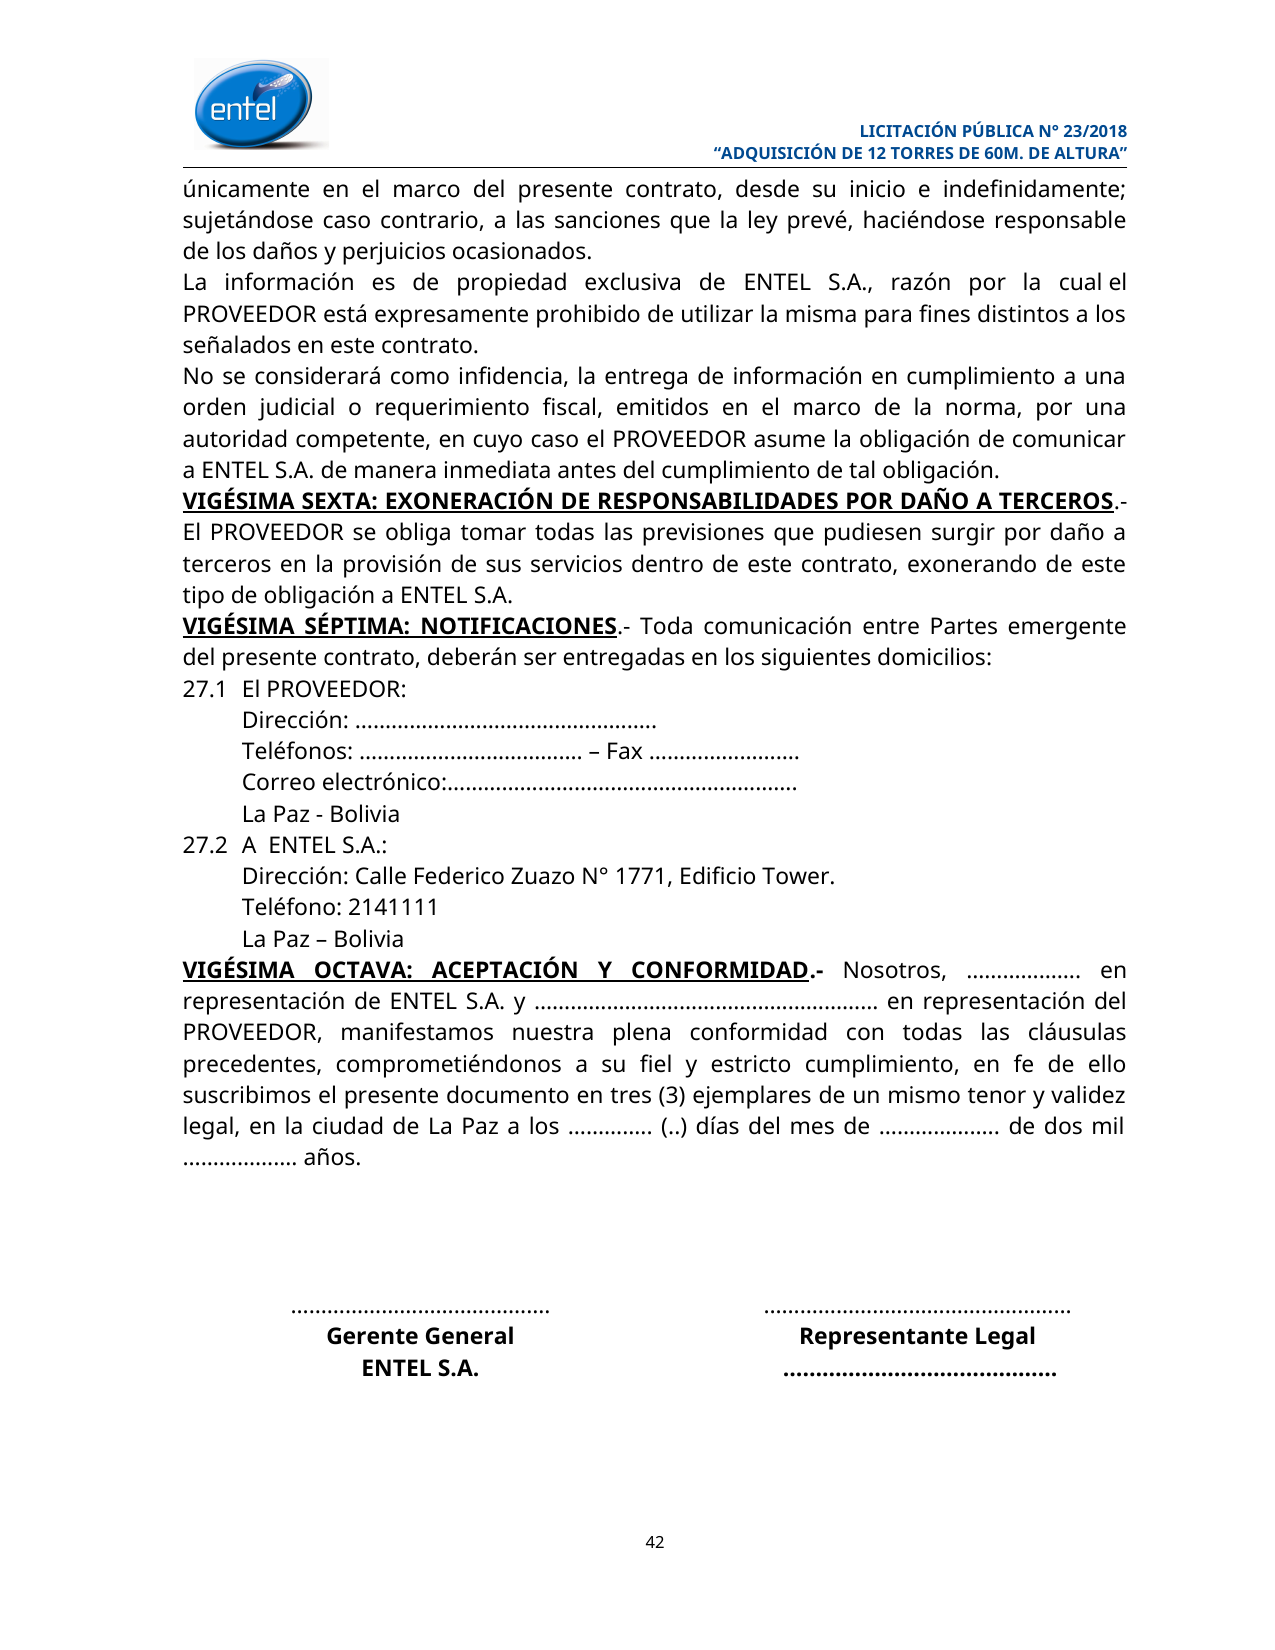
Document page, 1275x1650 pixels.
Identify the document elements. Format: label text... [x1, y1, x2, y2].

text Correo electrónico:…………………………………………………. [242, 766, 1127, 797]
text La Paz - Bolivia [242, 797, 1127, 829]
text Dirección: Calle Federico Zuazo N° 1771, Edificio Tower. [242, 860, 1127, 891]
text La Paz – Bolivia [242, 922, 1127, 954]
text VIGÉSIMA SEXTA: EXONERACIÓN DE RESPONSABILIDADES POR DAÑO A TERCEROS.- El PROVEEDOR se obliga tomar todas las previsiones que pudiesen surgir por daño a terceros en la provisión de sus servicios dentro de este contrato, exonerando de este tipo de obligación a ENTEL S.A. [182, 485, 1127, 610]
text Teléfono: 2141111 [242, 891, 1127, 922]
table_header …………………………………………… Representante Legal …………………………………... [666, 1289, 1173, 1383]
text VIGÉSIMA OCTAVA: ACEPTACIÓN Y CONFORMIDAD.- Nosotros, ………………. en representación de ENTEL S.A. y ………………………………………………… en representación del PROVEEDOR, manifestamos nuestra plena conformidad con todas las cláusulas precedentes, comprometiéndonos a su fiel y estricto cumplimiento, en fe de ello suscribimos el presente documento en tres (3) ejemplares de un mismo tenor y validez legal, en la ciudad de La Paz a los ………….. (..) días del mes de ……………….. de dos mil ………………. años. [182, 954, 1127, 1172]
text No se considerará como infidencia, la entrega de información en cumplimiento a una orden judicial o requerimiento fiscal, emitidos en el marco de la norma, por una autoridad competente, en cuyo caso el PROVEEDOR asume la obligación de comunicar a ENTEL S.A. de manera inmediata antes del cumplimiento de tal obligación. [182, 360, 1127, 485]
picture [194, 58, 330, 150]
text La información es de propiedad exclusiva de ENTEL S.A., razón por la cual el PROVEEDOR está expresamente prohibido de utilizar la misma para fines distintos a los señalados en este contrato. [182, 266, 1127, 360]
text Dirección: ………………………………………….. [242, 704, 1127, 735]
text Teléfonos: ………………………………. – Fax ……………………. [242, 735, 1127, 766]
text 27.1 El PROVEEDOR: [182, 672, 1127, 704]
text 27.2 A ENTEL S.A.: [182, 829, 1127, 860]
table_header ……………………………………. Gerente General ENTEL S.A. [179, 1289, 666, 1383]
text VIGÉSIMA SÉPTIMA: NOTIFICACIONES.- Toda comunicación entre Partes emergente del presente contrato, deberán ser entregadas en los siguientes domicilios: [182, 610, 1127, 672]
